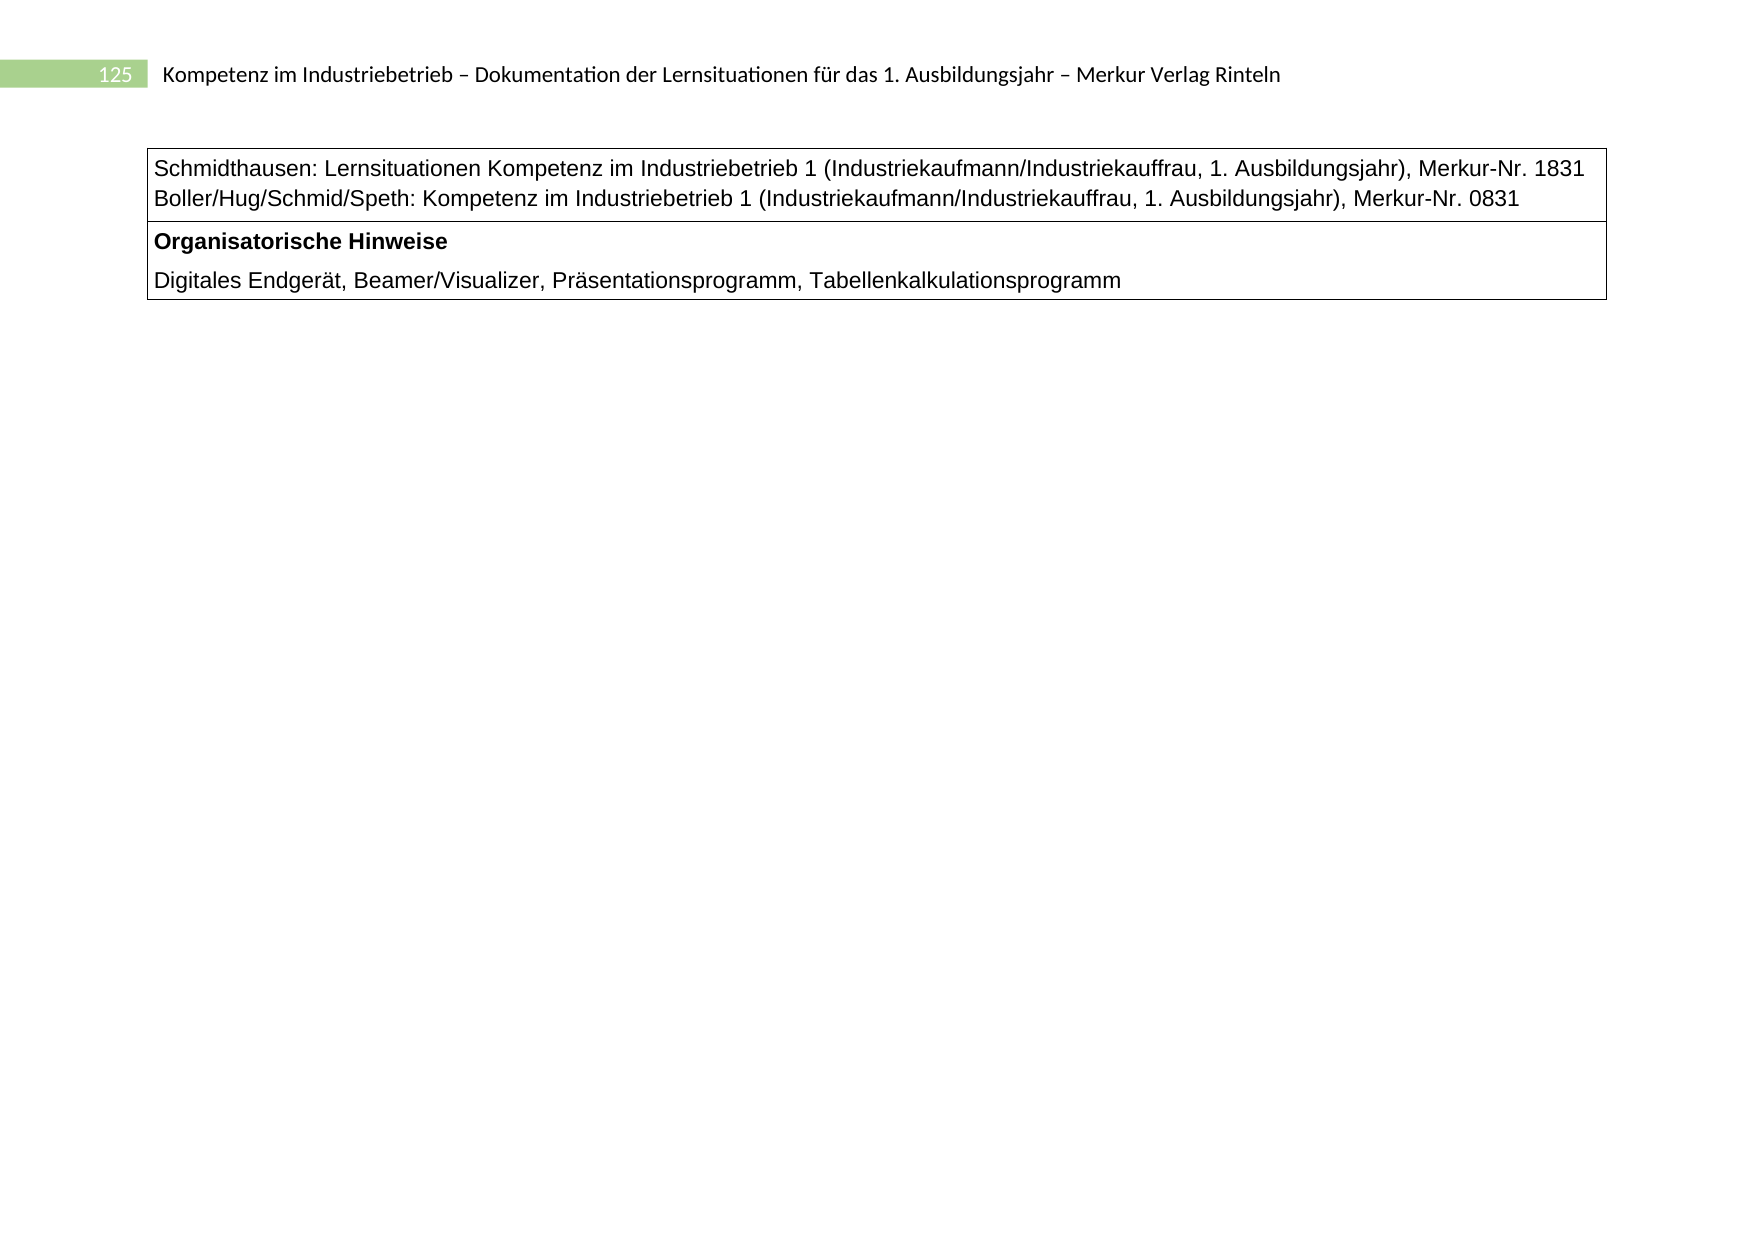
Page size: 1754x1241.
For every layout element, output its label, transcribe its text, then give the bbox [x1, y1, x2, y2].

table_cell Organisatorische Hinweise Digitales Endgerät, Beamer/Visualizer, Präsentationsprogramm, Tabellenkalkulationsprogramm [148, 222, 1606, 299]
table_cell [148, 149, 1606, 221]
